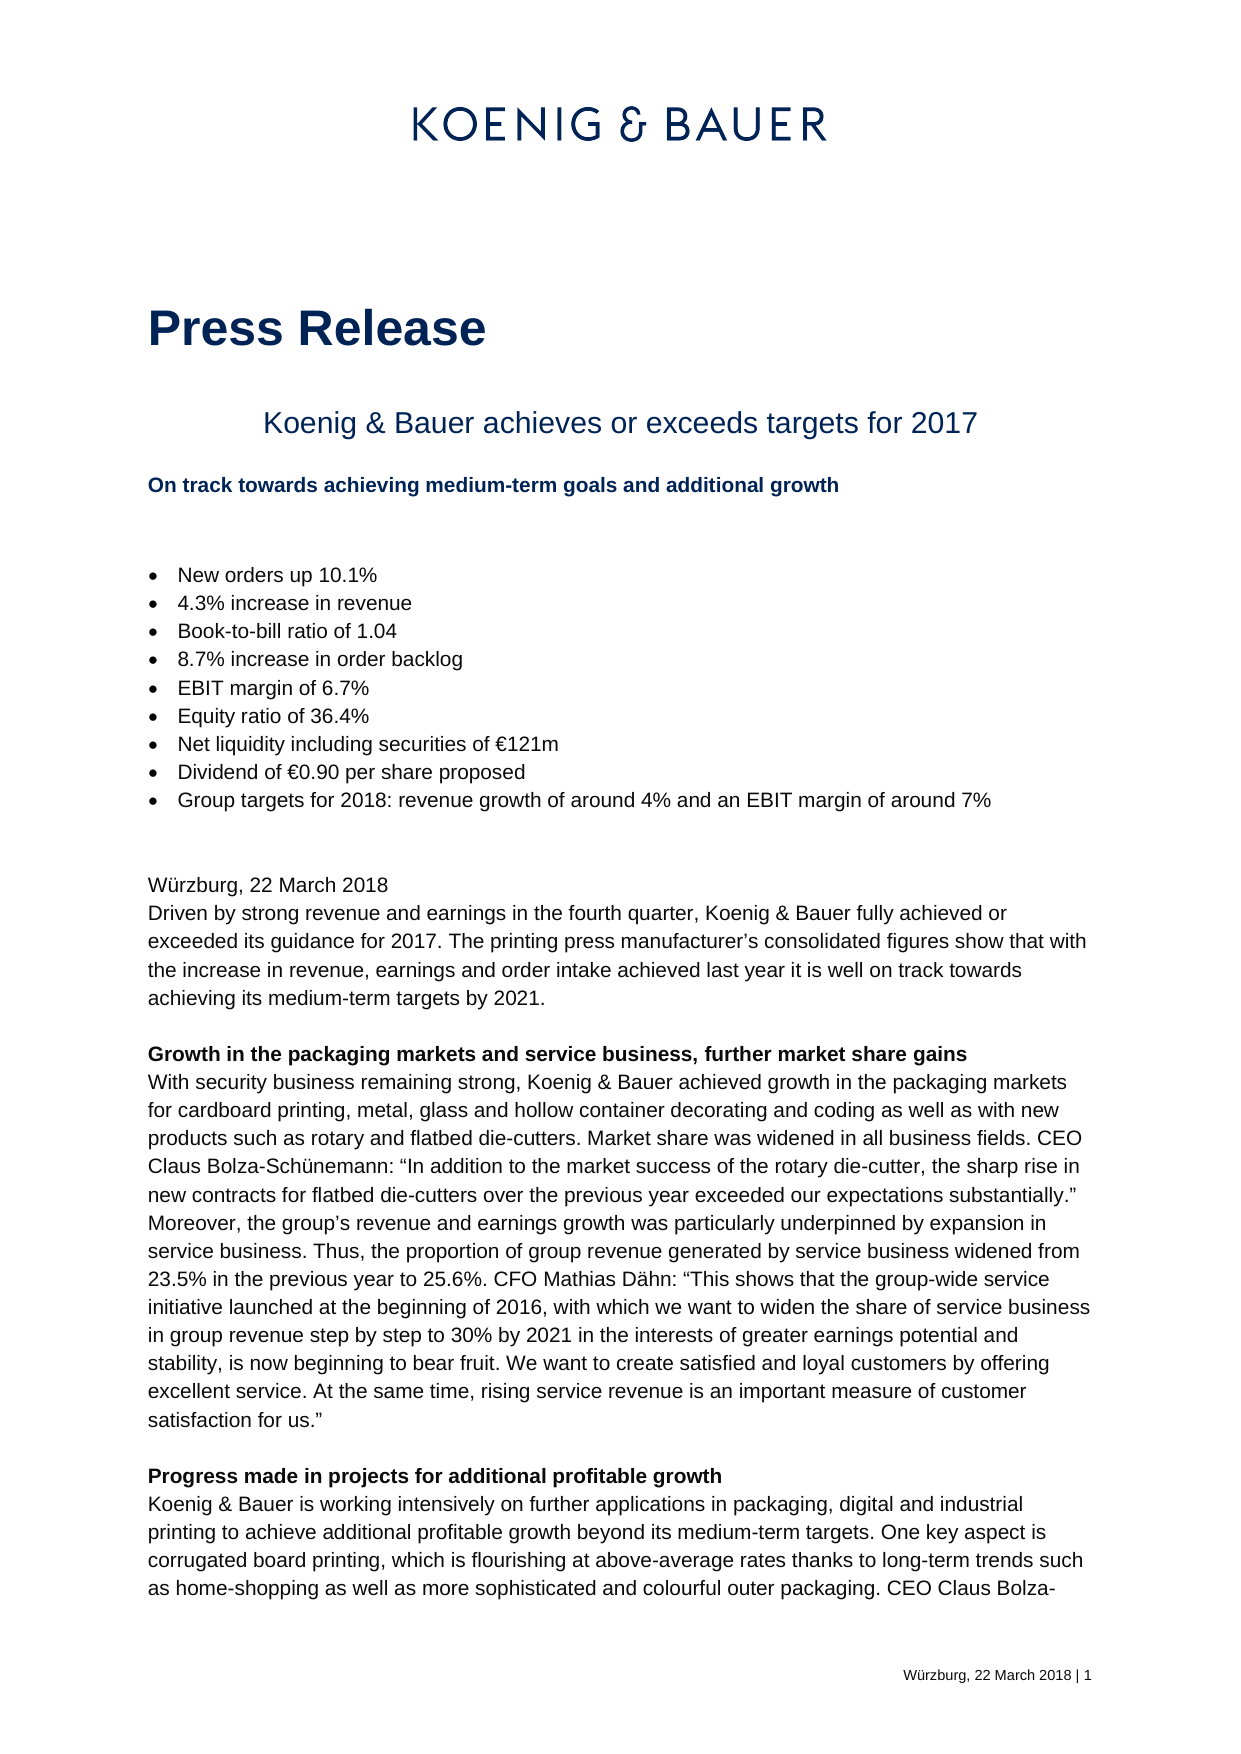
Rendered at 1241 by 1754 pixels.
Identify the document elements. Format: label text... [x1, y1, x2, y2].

text Book-to-bill ratio of 1.04 [148, 616, 1092, 644]
text Net liquidity including securities of €121m [148, 728, 1092, 756]
subtitle On track towards achieving medium-term goals and additional growth [148, 468, 1092, 497]
text 8.7% increase in order backlog [148, 644, 1092, 672]
text Group targets for 2018: revenue growth of around 4% and an EBIT margin of around 7% [148, 784, 1092, 813]
text Dividend of €0.90 per share proposed [148, 756, 1092, 784]
text Equity ratio of 36.4% [148, 700, 1092, 728]
subtitle Press Release [148, 298, 1092, 356]
picture [413, 106, 827, 142]
text Growth in the packaging markets and service business, further market share gains With security business remaining strong, Koenig & Bauer achieved growth in the packaging markets for cardboard printing, metal, glass and hollow container decorating and coding as well as with new products such as rotary and flatbed die-cutters. Market share was widened in all business fields. CEO Claus Bolza-Schünemann: “In addition to the market success of the rotary die-cutter, the sharp rise in new contracts for flatbed die-cutters over the previous year exceeded our expectations substantially.” Moreover, the group’s revenue and earnings growth was particularly underpinned by expansion in service business. Thus, the proportion of group revenue generated by service business widened from 23.5% in the previous year to 25.6%. CFO Mathias Dähn: “This shows that the group-wide service initiative launched at the beginning of 2016, with which we want to widen the share of service business in group revenue step by step to 30% by 2021 in the interests of greater earnings potential and stability, is now beginning to bear fruit. We want to create satisfied and loyal customers by offering excellent service. At the same time, rising service revenue is an important measure of customer satisfaction for us.” [148, 1038, 1092, 1431]
text Würzburg, 22 March 2018 Driven by strong revenue and earnings in the fourth quarter, Koenig & Bauer fully achieved or exceeded its guidance for 2017. The printing press manufacturer’s consolidated figures show that with the increase in revenue, earnings and order intake achieved last year it is well on track towards achieving its medium-term targets by 2021. [148, 869, 1092, 1009]
text New orders up 10.1% [148, 559, 1092, 588]
subtitle Koenig & Bauer achieves or exceeds targets for 2017 [263, 406, 1092, 440]
text 4.3% increase in revenue [148, 588, 1092, 616]
text EBIT margin of 6.7% [148, 672, 1092, 700]
